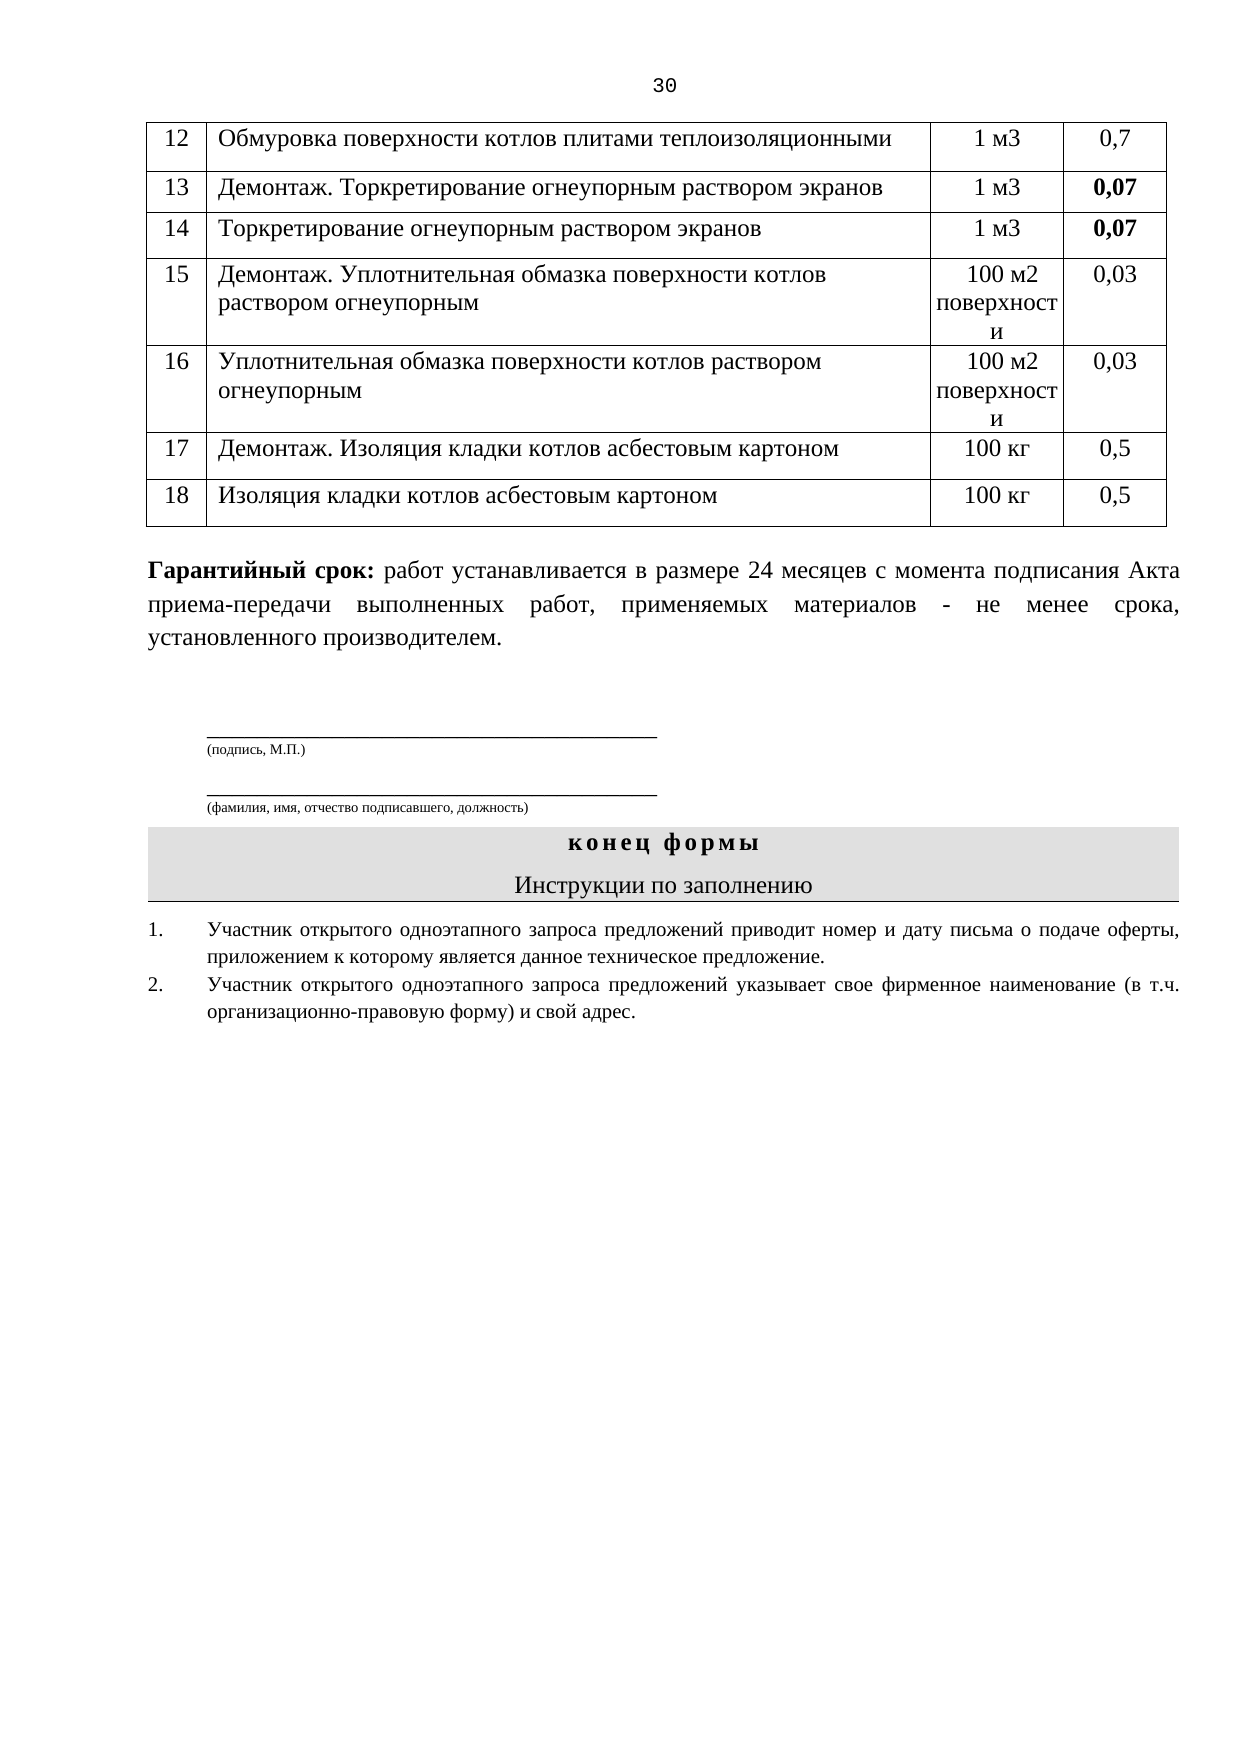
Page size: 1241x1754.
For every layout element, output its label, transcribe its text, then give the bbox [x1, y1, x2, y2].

text (фамилия, имя, отчество подписавшего, должность) [148, 798, 797, 827]
table_cell Изоляция кладки котлов асбестовым картоном [207, 480, 930, 526]
table_cell 0,07 [1064, 213, 1166, 258]
text Гарантийный срок: работ устанавливается в размере 24 месяцев с момента подписания Акта приема-передачи выполненных работ, применяемых материалов - не менее срока, установленного производителем. [148, 556, 1181, 650]
table_cell 100 кг [931, 480, 1063, 526]
text ____________________________________ [148, 770, 1181, 798]
list Участник открытого одноэтапного запроса предложений приводит номер и дату письма о подаче оферты, приложением к которому является данное техническое предложение. [148, 917, 1181, 968]
table_cell Демонтаж. Изоляция кладки котлов асбестовым картоном [207, 433, 930, 479]
text (подпись, М.П.) [148, 741, 797, 770]
table_cell 0,5 [1064, 480, 1166, 526]
table_cell 15 [147, 259, 206, 345]
table_cell 100 м2 поверхности [931, 346, 1063, 432]
table_cell 0,7 [1064, 123, 1166, 171]
table_cell 16 [147, 346, 206, 432]
table_cell Демонтаж. Торкретирование огнеупорным раствором экранов [207, 172, 930, 212]
table_cell Обмуровка поверхности котлов плитами теплоизоляционными [207, 123, 930, 171]
list Участник открытого одноэтапного запроса предложений указывает свое фирменное наименование (в т.ч. организационно-правовую форму) и свой адрес. [148, 972, 1181, 1023]
table_cell 12 [147, 123, 206, 171]
table_cell Торкретирование огнеупорным раствором экранов [207, 213, 930, 258]
table_cell 1 м3 [931, 123, 1063, 171]
table_cell 1 м3 [931, 213, 1063, 258]
table_cell 0,03 [1064, 259, 1166, 345]
table_cell 13 [147, 172, 206, 212]
text ____________________________________ [148, 712, 1181, 741]
table_cell 18 [147, 480, 206, 526]
table_cell 0,5 [1064, 433, 1166, 479]
table_cell 0,07 [1064, 172, 1166, 212]
text Инструкции по заполнению [148, 870, 1179, 901]
table_cell 0,03 [1064, 346, 1166, 432]
text конец формы [148, 827, 1179, 856]
table_cell Уплотнительная обмазка поверхности котлов раствором огнеупорным [207, 346, 930, 432]
table_cell 17 [147, 433, 206, 479]
table_cell Демонтаж. Уплотнительная обмазка поверхности котлов раствором огнеупорным [207, 259, 930, 345]
table_cell 100 м2 поверхности [931, 259, 1063, 345]
table_cell 14 [147, 213, 206, 258]
table_cell 100 кг [931, 433, 1063, 479]
table_cell 1 м3 [931, 172, 1063, 212]
